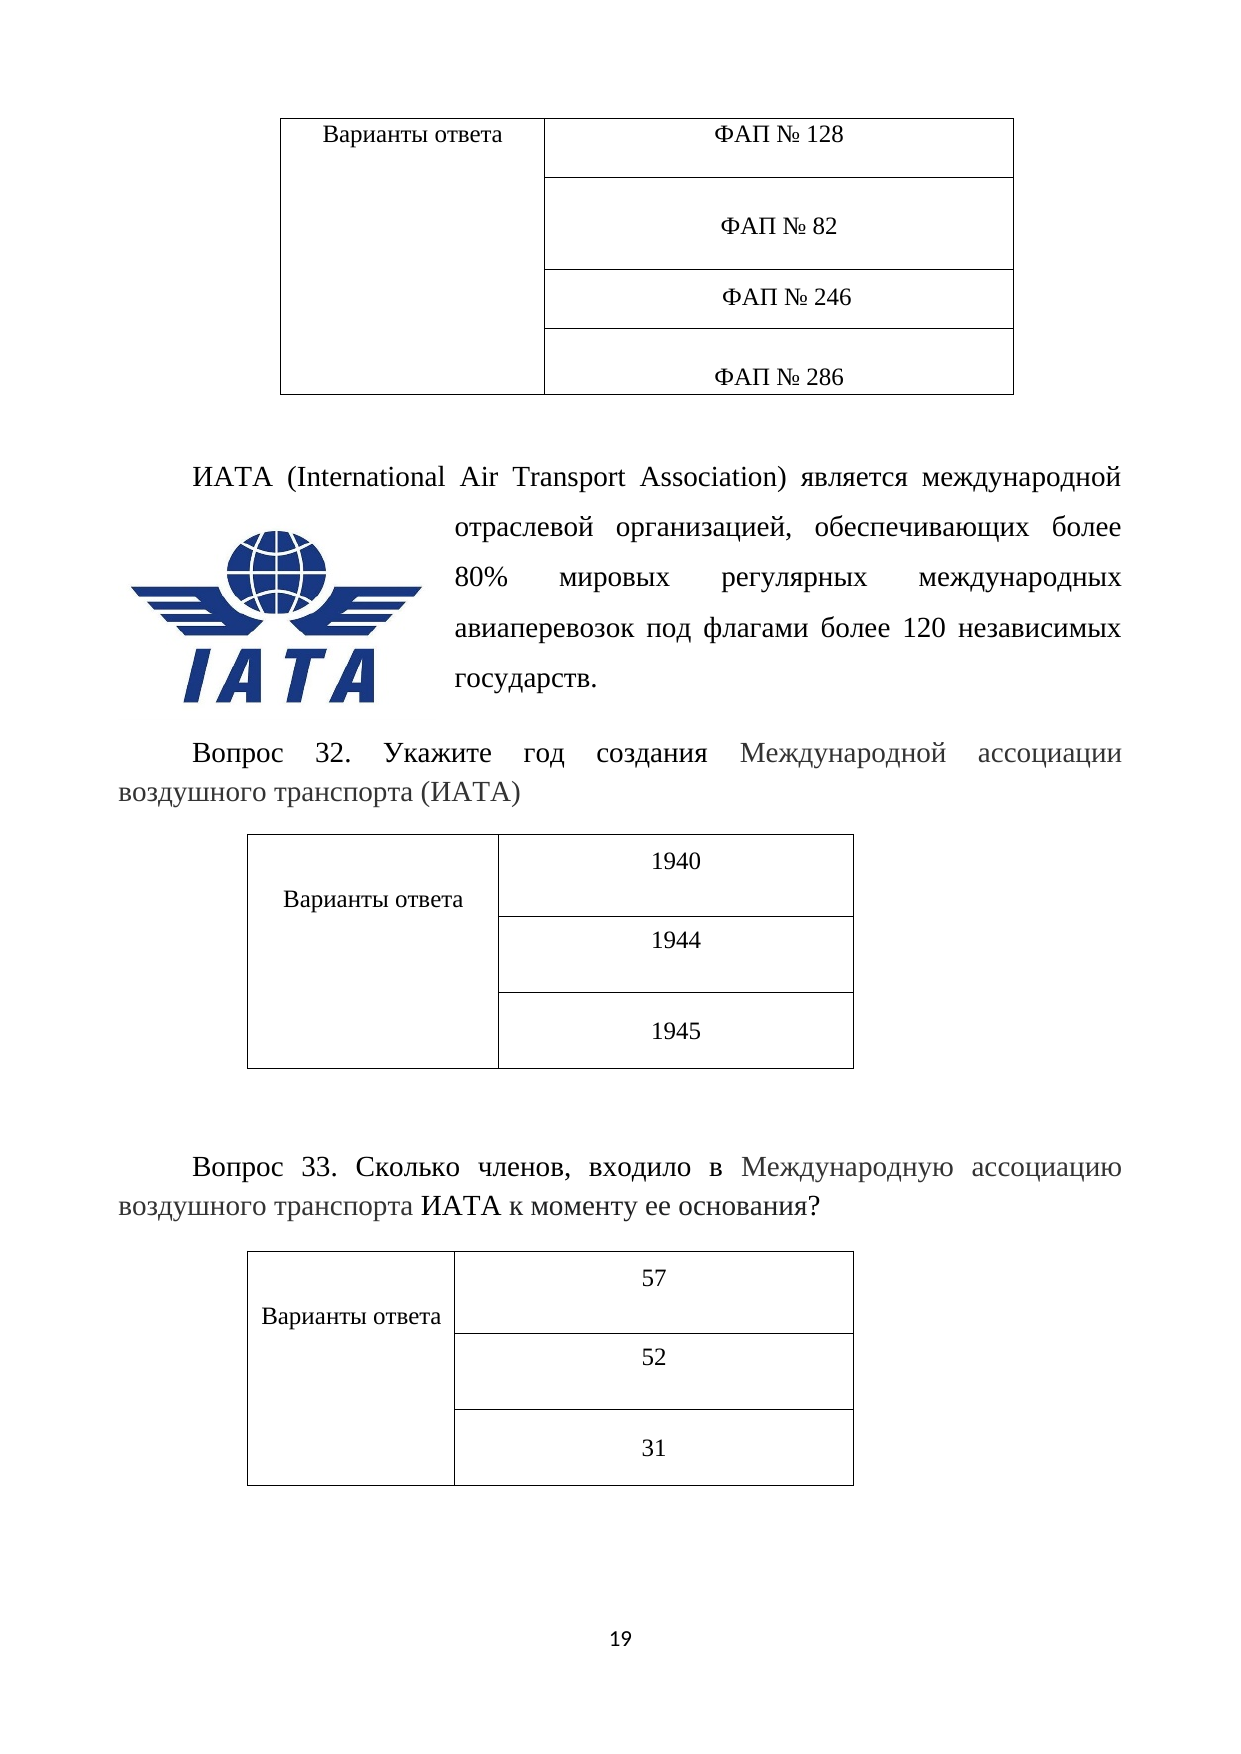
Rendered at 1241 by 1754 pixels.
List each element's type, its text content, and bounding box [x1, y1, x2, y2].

table_cell [248, 1409, 454, 1485]
table_cell ФАП № 286 [545, 329, 1013, 394]
table_cell 31 [455, 1410, 853, 1485]
table_header Варианты ответа [248, 1252, 454, 1409]
table_cell ФАП № 128 [545, 119, 1013, 177]
table_cell [248, 992, 498, 1068]
table_header 57 [455, 1252, 853, 1333]
table_cell ФАП № 246 [545, 270, 1013, 327]
table_header 1940 [499, 835, 853, 916]
table_cell 1945 [499, 993, 853, 1068]
table_cell 1944 [499, 917, 853, 992]
table_header Варианты ответа [248, 835, 498, 992]
table_cell 52 [455, 1334, 853, 1409]
text Вопрос 32. Укажите год создания Международной ассоциации воздушного транспорта (ИАТА) [118, 735, 1122, 807]
table_cell ФАП № 82 [545, 178, 1013, 268]
text Вопрос 33. Сколько членов, входило в Международную ассоциацию воздушного транспорта ИАТА к моменту ее основания? [118, 1149, 1122, 1221]
picture [118, 508, 436, 720]
